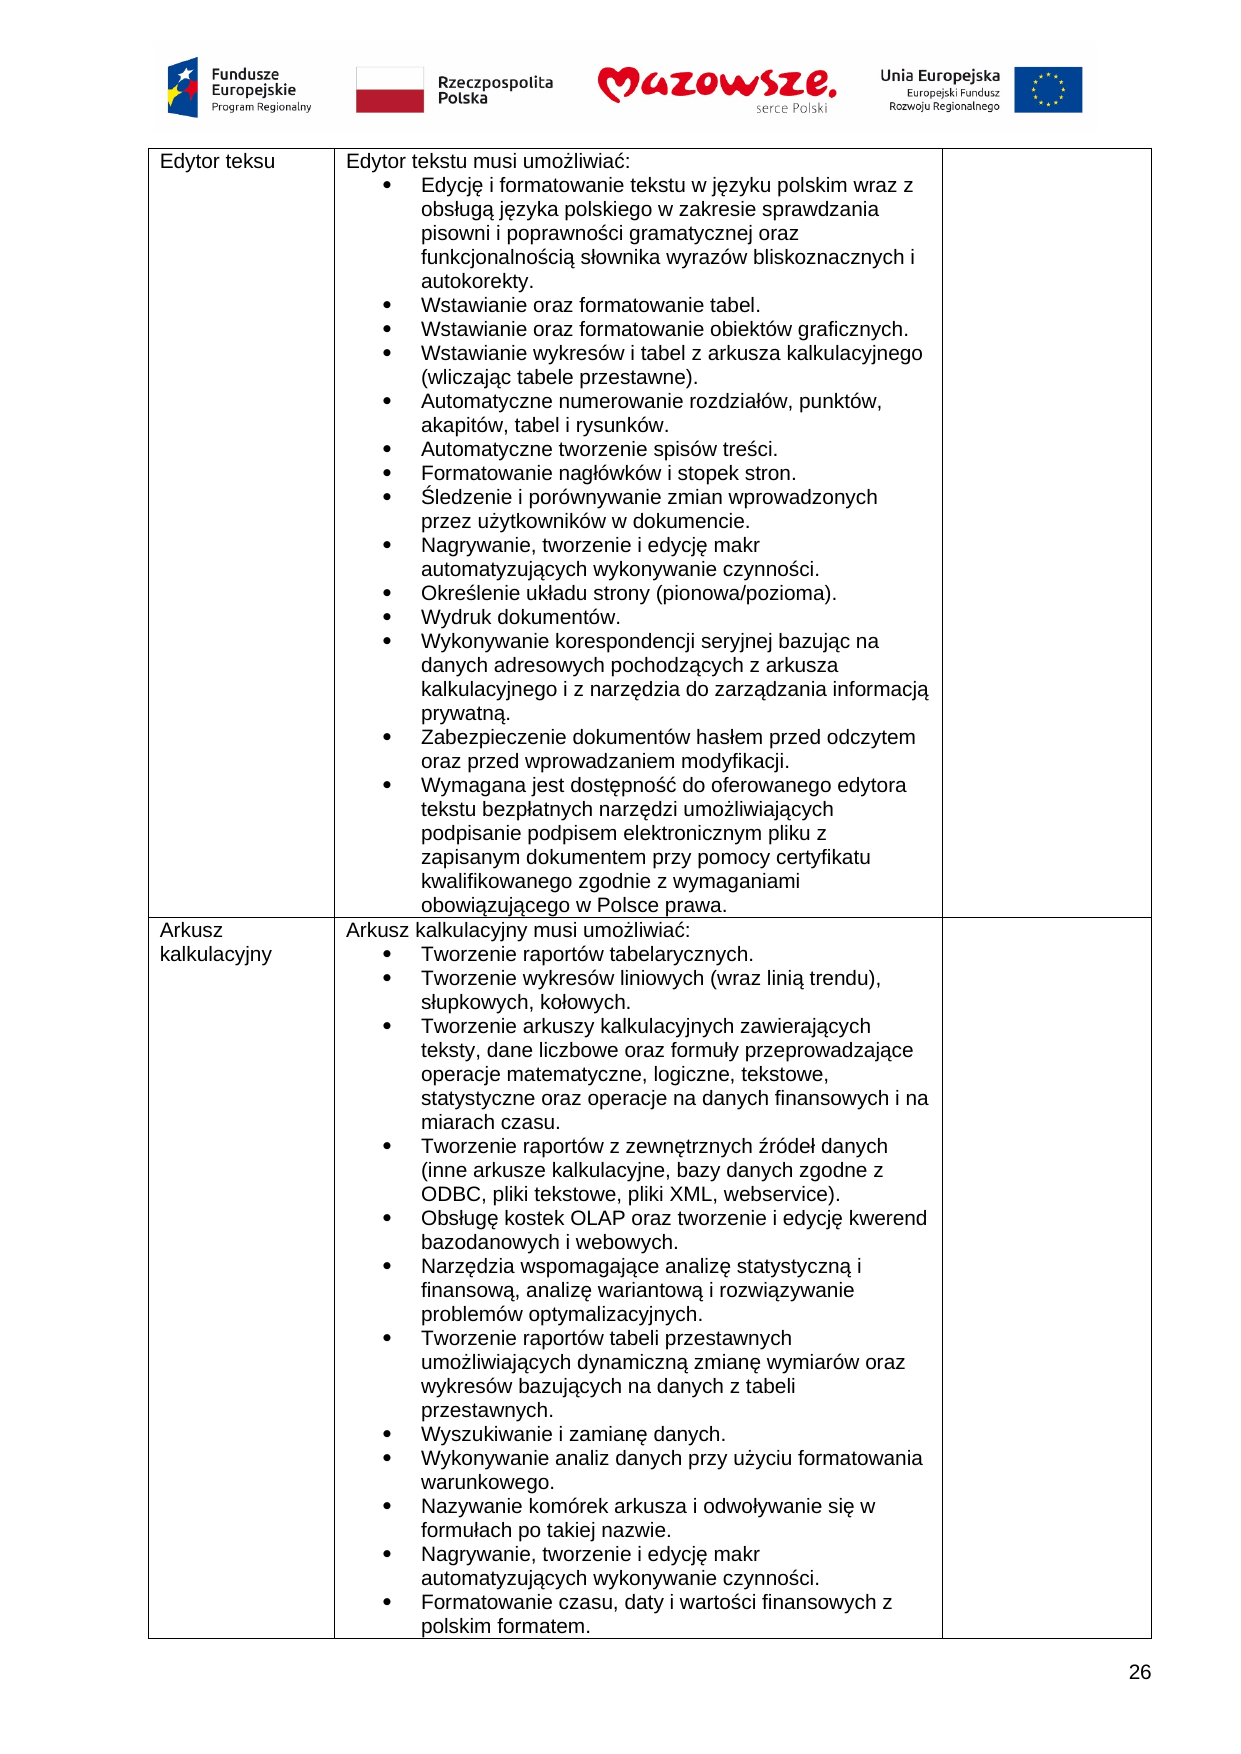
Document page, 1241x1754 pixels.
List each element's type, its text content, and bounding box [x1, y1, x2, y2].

table_cell Arkusz kalkulacyjny [149, 918, 334, 1638]
table_cell [943, 149, 1151, 917]
table_cell Edytor teksu [149, 149, 334, 917]
picture [152, 41, 1098, 133]
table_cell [335, 918, 942, 1638]
table_cell Edytor tekstu musi umożliwiać: Edycję i formatowanie tekstu w języku polskim wraz z obsługą języka polskiego w zakresie sprawdzania pisowni i poprawności gramatycznej oraz funkcjonalnością słownika wyrazów bliskoznacznych i autokorekty. Wstawianie oraz formatowanie tabel. Wstawianie oraz formatowanie obiektów graficznych. Wstawianie wykresów i tabel z arkusza kalkulacyjnego (wliczając tabele przestawne). Automatyczne numerowanie rozdziałów, punktów, akapitów, tabel i rysunków. Automatyczne tworzenie spisów treści. Formatowanie nagłówków i stopek stron. Śledzenie i porównywanie zmian wprowadzonych przez użytkowników w dokumencie. Nagrywanie, tworzenie i edycję makr automatyzujących wykonywanie czynności. Określenie układu strony (pionowa/pozioma). Wydruk dokumentów. Wykonywanie korespondencji seryjnej bazując na danych adresowych pochodzących z arkusza kalkulacyjnego i z narzędzia do zarządzania informacją prywatną. Zabezpieczenie dokumentów hasłem przed odczytem oraz przed wprowadzaniem modyfikacji. Wymagana jest dostępność do oferowanego edytora tekstu bezpłatnych narzędzi umożliwiających podpisanie podpisem elektronicznym pliku z zapisanym dokumentem przy pomocy certyfikatu kwalifikowanego zgodnie z wymaganiami obowiązującego w Polsce prawa. [335, 149, 942, 917]
table_cell [943, 918, 1151, 1638]
